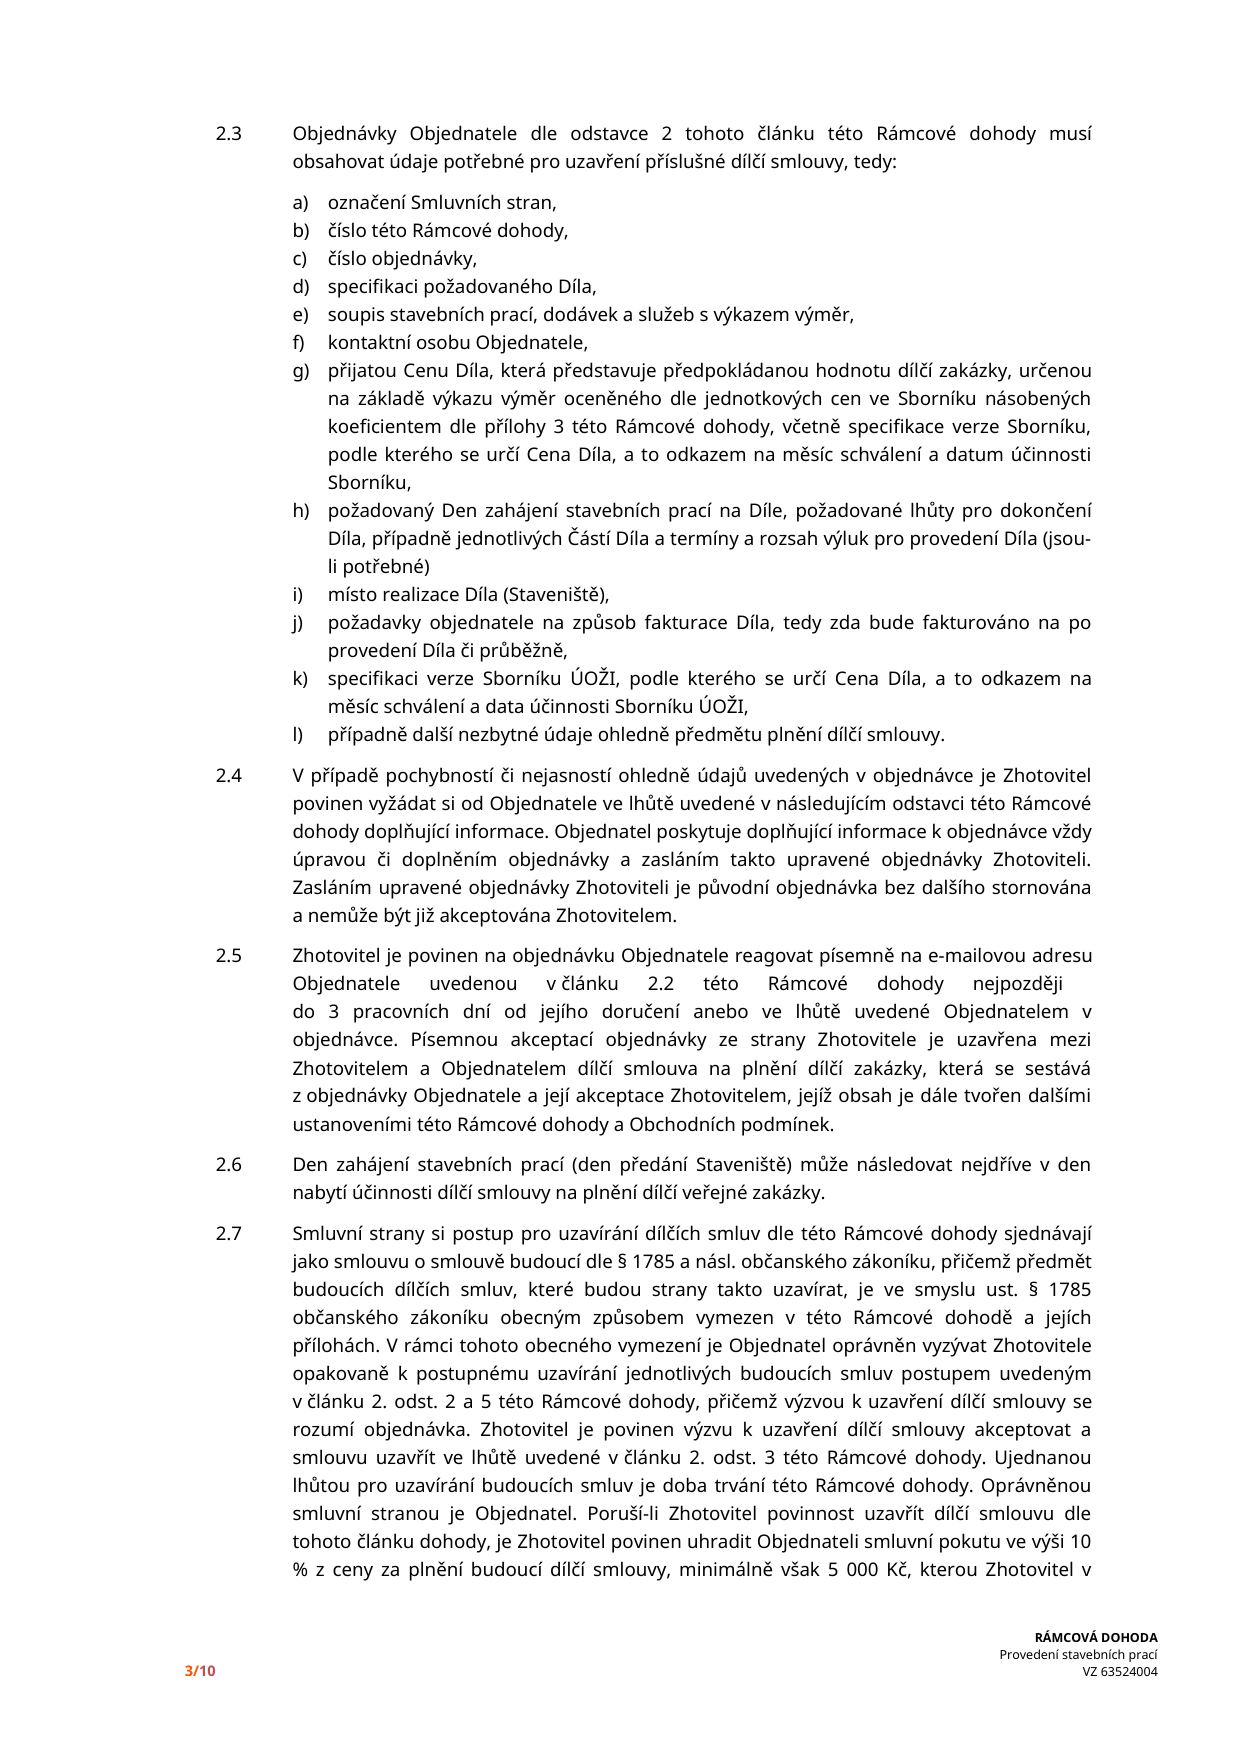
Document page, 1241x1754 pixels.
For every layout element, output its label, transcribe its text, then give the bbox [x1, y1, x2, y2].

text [216, 1220, 1093, 1582]
text místo realizace Díla (Staveniště), [292, 581, 1093, 607]
text požadovaný Den zahájení stavebních prací na Díle, požadované lhůty pro dokončení Díla, případně jednotlivých Částí Díla a termíny a rozsah výluk pro provedení Díla (jsou-li potřebné) [292, 497, 1093, 579]
text Den zahájení stavebních prací (den předání Staveniště) může následovat nejdříve v den nabytí účinnosti dílčí smlouvy na plnění dílčí veřejné zakázky. [216, 1151, 1093, 1205]
text Zhotovitel je povinen na objednávku Objednatele reagovat písemně na e-mailovou adresu Objednatele uvedenou v článku 2.2 této Rámcové dohody nejpozději do 3 pracovních dní od jejího doručení anebo ve lhůtě uvedené Objednatelem v objednávce. Písemnou akceptací objednávky ze strany Zhotovitele je uzavřena mezi Zhotovitelem a Objednatelem dílčí smlouva na plnění dílčí zakázky, která se sestává z objednávky Objednatele a její akceptace Zhotovitelem, jejíž obsah je dále tvořen dalšími ustanoveními této Rámcové dohody a Obchodních podmínek. [216, 943, 1093, 1136]
text soupis stavebních prací, dodávek a služeb s výkazem výměr, [292, 301, 1093, 327]
text kontaktní osobu Objednatele, [292, 329, 1093, 355]
text označení Smluvních stran, [292, 189, 1093, 215]
text přijatou Cenu Díla, která představuje předpokládanou hodnotu dílčí zakázky, určenou na základě výkazu výměr oceněného dle jednotkových cen ve Sborníku násobených koeficientem dle přílohy 3 této Rámcové dohody, včetně specifikace verze Sborníku, podle kterého se určí Cena Díla, a to odkazem na měsíc schválení a datum účinnosti Sborníku, [292, 357, 1093, 495]
text číslo objednávky, [292, 245, 1093, 271]
text číslo této Rámcové dohody, [292, 217, 1093, 243]
text případně další nezbytné údaje ohledně předmětu plnění dílčí smlouvy. [292, 722, 1093, 747]
text Objednávky Objednatele dle odstavce 2 tohoto článku této Rámcové dohody musí obsahovat údaje potřebné pro uzavření příslušné dílčí smlouvy, tedy: [216, 121, 1093, 174]
text V případě pochybností či nejasností ohledně údajů uvedených v objednávce je Zhotovitel povinen vyžádat si od Objednatele ve lhůtě uvedené v následujícím odstavci této Rámcové dohody doplňující informace. Objednatel poskytuje doplňující informace k objednávce vždy úpravou či doplněním objednávky a zasláním takto upravené objednávky Zhotoviteli. Zasláním upravené objednávky Zhotoviteli je původní objednávka bez dalšího stornována a nemůže být již akceptována Zhotovitelem. [216, 762, 1093, 928]
text specifikaci požadovaného Díla, [292, 273, 1093, 299]
text požadavky objednatele na způsob fakturace Díla, tedy zda bude fakturováno na po provedení Díla či průběžně, [292, 609, 1093, 663]
text specifikaci verze Sborníku ÚOŽI, podle kterého se určí Cena Díla, a to odkazem na měsíc schválení a data účinnosti Sborníku ÚOŽI, [292, 666, 1093, 719]
